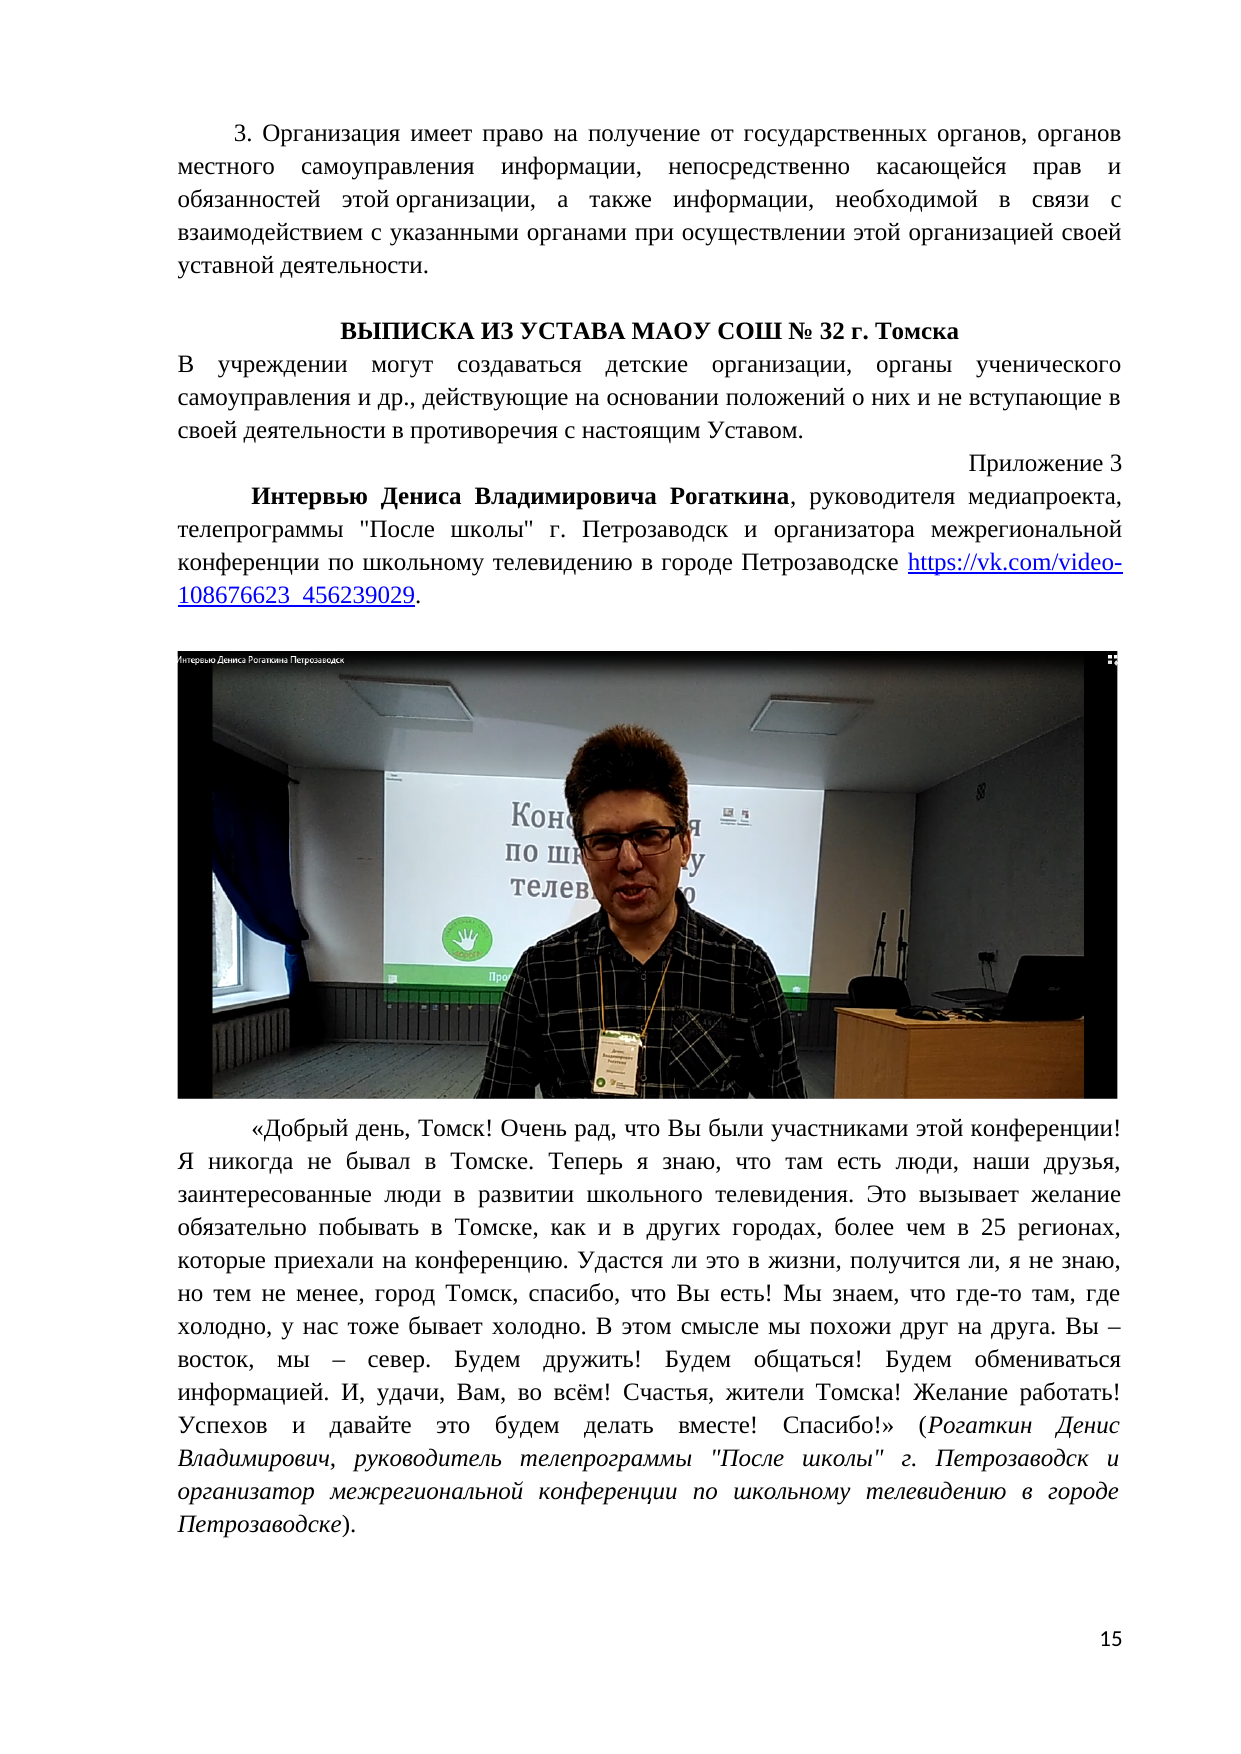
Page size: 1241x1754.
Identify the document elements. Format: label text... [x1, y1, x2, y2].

text 3. Организация имеет право на получение от государственных органов, органов местного самоуправления информации, непосредственно касающейся прав и обязанностей этой организации, а также информации, необходимой в связи с взаимодействием с указанными органами при осуществлении этой организацией своей уставной деятельности. [177, 118, 1122, 217]
picture [176, 651, 1117, 1099]
text 3. Организация имеет право на получение от государственных органов, органов местного самоуправления информации, непосредственно касающейся прав и обязанностей этой организации, а также информации, необходимой в связи с взаимодействием с указанными органами при осуществлении этой организацией своей уставной деятельности. [177, 246, 1122, 279]
text Приложение 3 [177, 448, 1122, 477]
text В учреждении могут создаваться детские организации, органы ученического самоуправления и др., действующие на основании положений о них и не вступающие в своей деятельности в противоречия с настоящим Уставом. [177, 349, 1122, 444]
text ВЫПИСКА ИЗ УСТАВА МАОУ СОШ № 32 г. Томска [177, 316, 1122, 345]
text Интервью Дениса Владимировича Рогаткина, руководителя медиапроекта, телепрограммы "После школы" г. Петрозаводск и организатора межрегиональной конференции по школьному телевидению в городе Петрозаводске https://vk.com/video-108676623_456239029. [177, 481, 1122, 609]
